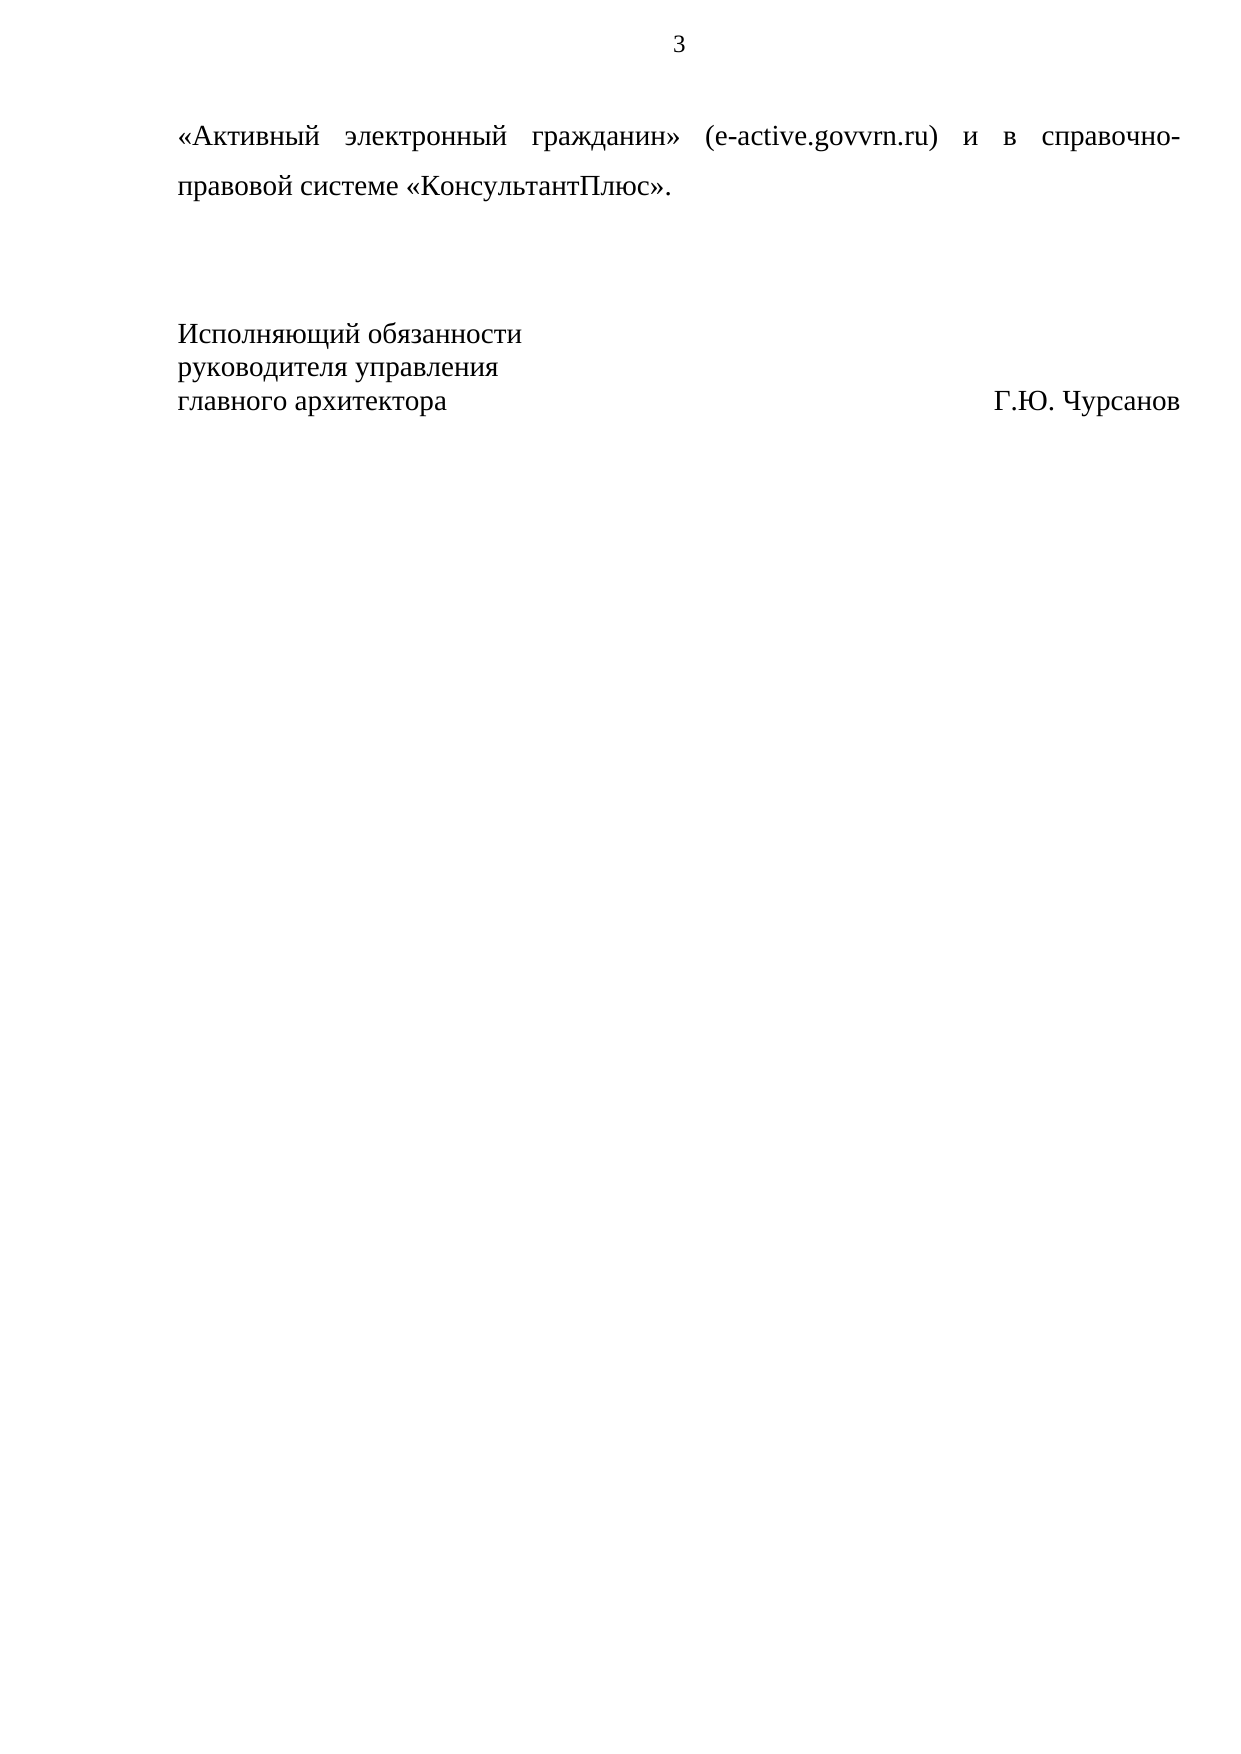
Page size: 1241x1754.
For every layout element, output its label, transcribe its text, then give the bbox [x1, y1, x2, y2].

text руководителя управления [177, 349, 1181, 383]
text Исполняющий обязанности [177, 316, 1181, 349]
text главного архитектора Г.Ю. Чурсанов [177, 383, 1181, 417]
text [177, 118, 1181, 202]
